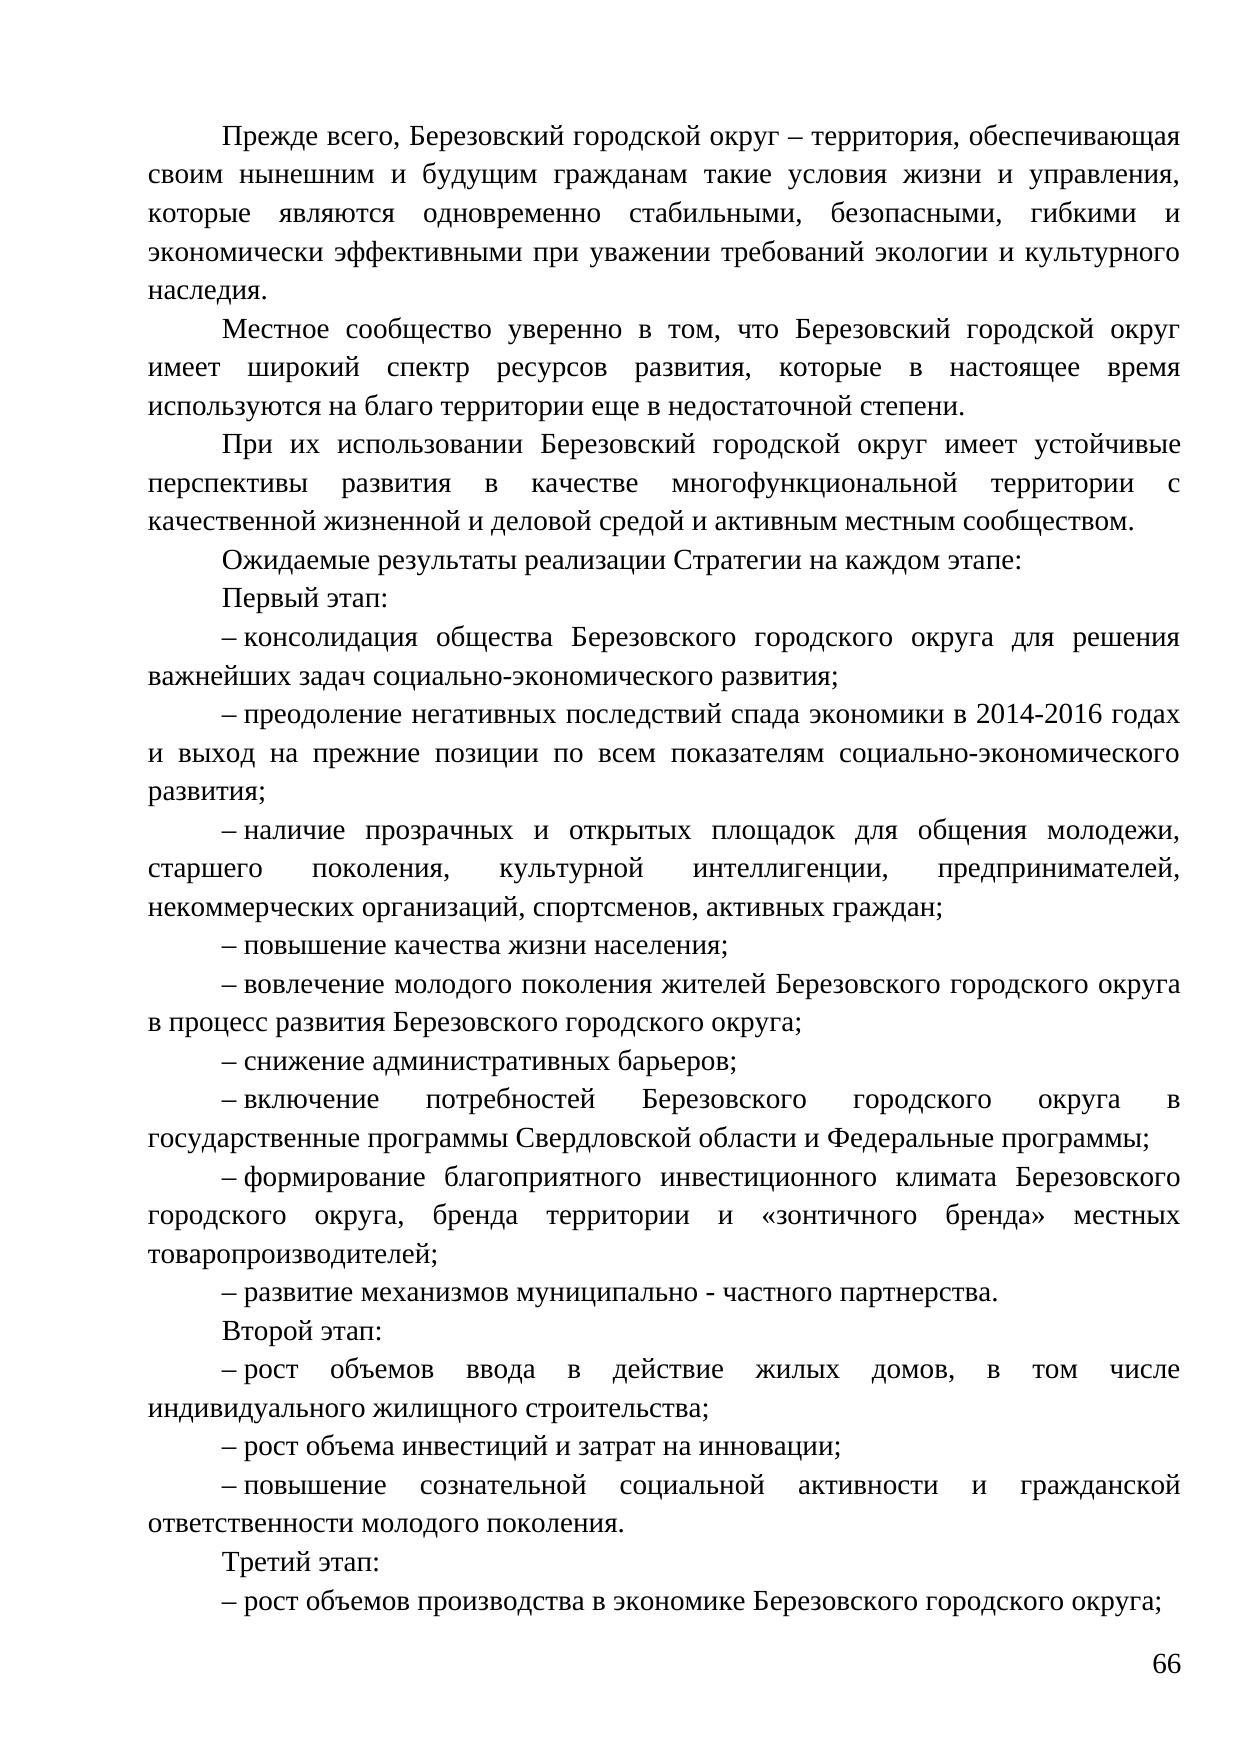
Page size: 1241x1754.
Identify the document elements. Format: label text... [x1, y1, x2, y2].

text При их использовании Березовский городской округ имеет устойчивые перспективы развития в качестве многофункциональной территории с качественной жизненной и деловой средой и активным местным сообществом. [148, 426, 1181, 537]
text – наличие прозрачных и открытых площадок для общения молодежи, старшего поколения, культурной интеллигенции, предпринимателей, некоммерческих организаций, спортсменов, активных граждан; [148, 812, 1181, 922]
text – рост объема инвестиций и затрат на инновации; [148, 1428, 1181, 1462]
text – рост объемов производства в экономике Березовского городского округа; [148, 1583, 1181, 1616]
text – развитие механизмов муниципально - частного партнерства. [148, 1274, 1181, 1308]
text Первый этап: [148, 581, 1181, 614]
text – рост объемов ввода в действие жилых домов, в том числе индивидуального жилищного строительства; [148, 1351, 1181, 1423]
text – вовлечение молодого поколения жителей Березовского городского округа в процесс развития Березовского городского округа; [148, 966, 1181, 1038]
text Второй этап: [148, 1313, 1181, 1346]
text Третий этап: [148, 1544, 1181, 1578]
text Ожидаемые результаты реализации Стратегии на каждом этапе: [148, 542, 1181, 576]
text – повышение качества жизни населения; [148, 927, 1181, 961]
text – формирование благоприятного инвестиционного климата Березовского городского округа, бренда территории и «зонтичного бренда» местных товаропроизводителей; [148, 1159, 1181, 1269]
text – снижение административных барьеров; [148, 1043, 1181, 1077]
text – преодоление негативных последствий спада экономики в 2014-2016 годах и выход на прежние позиции по всем показателям социально-экономического развития; [148, 696, 1181, 807]
text Местное сообщество уверенно в том, что Березовский городской округ имеет широкий спектр ресурсов развития, которые в настоящее время используются на благо территории еще в недостаточной степени. [148, 311, 1181, 421]
text – повышение сознательной социальной активности и гражданской ответственности молодого поколения. [148, 1467, 1181, 1539]
text – включение потребностей Березовского городского округа в государственные программы Свердловской области и Федеральные программы; [148, 1082, 1181, 1154]
text Прежде всего, Березовский городской округ – территория, обеспечивающая своим нынешним и будущим гражданам такие условия жизни и управления, которые являются одновременно стабильными, безопасными, гибкими и экономически эффективными при уважении требований экологии и культурного наследия. [148, 118, 1181, 306]
text – консолидация общества Березовского городского округа для решения важнейших задач социально-экономического развития; [148, 619, 1181, 691]
